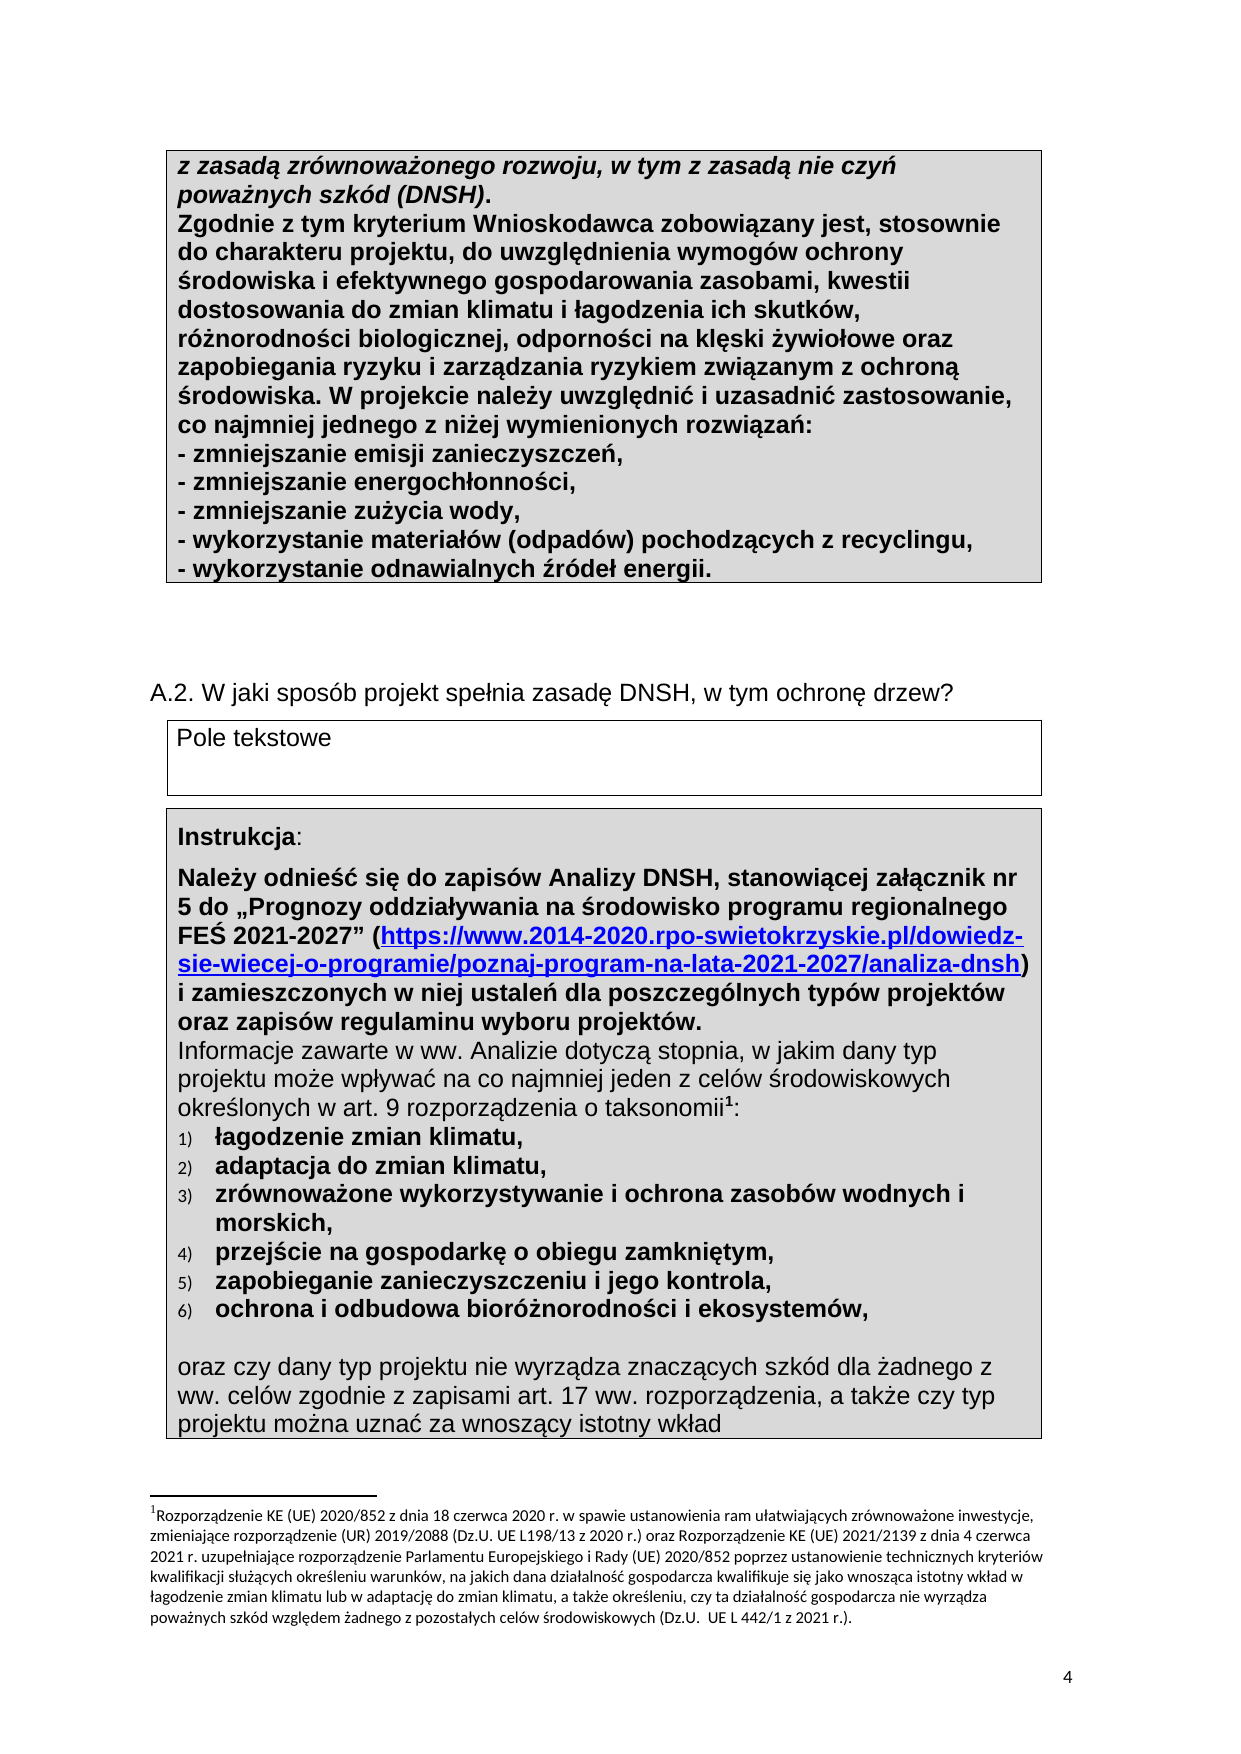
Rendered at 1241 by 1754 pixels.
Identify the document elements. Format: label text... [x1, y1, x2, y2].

text Pole tekstowe [168, 721, 1041, 751]
subtitle A.2. W jaki sposób projekt spełnia zasadę DNSH, w tym ochronę drzew? [150, 678, 1053, 707]
